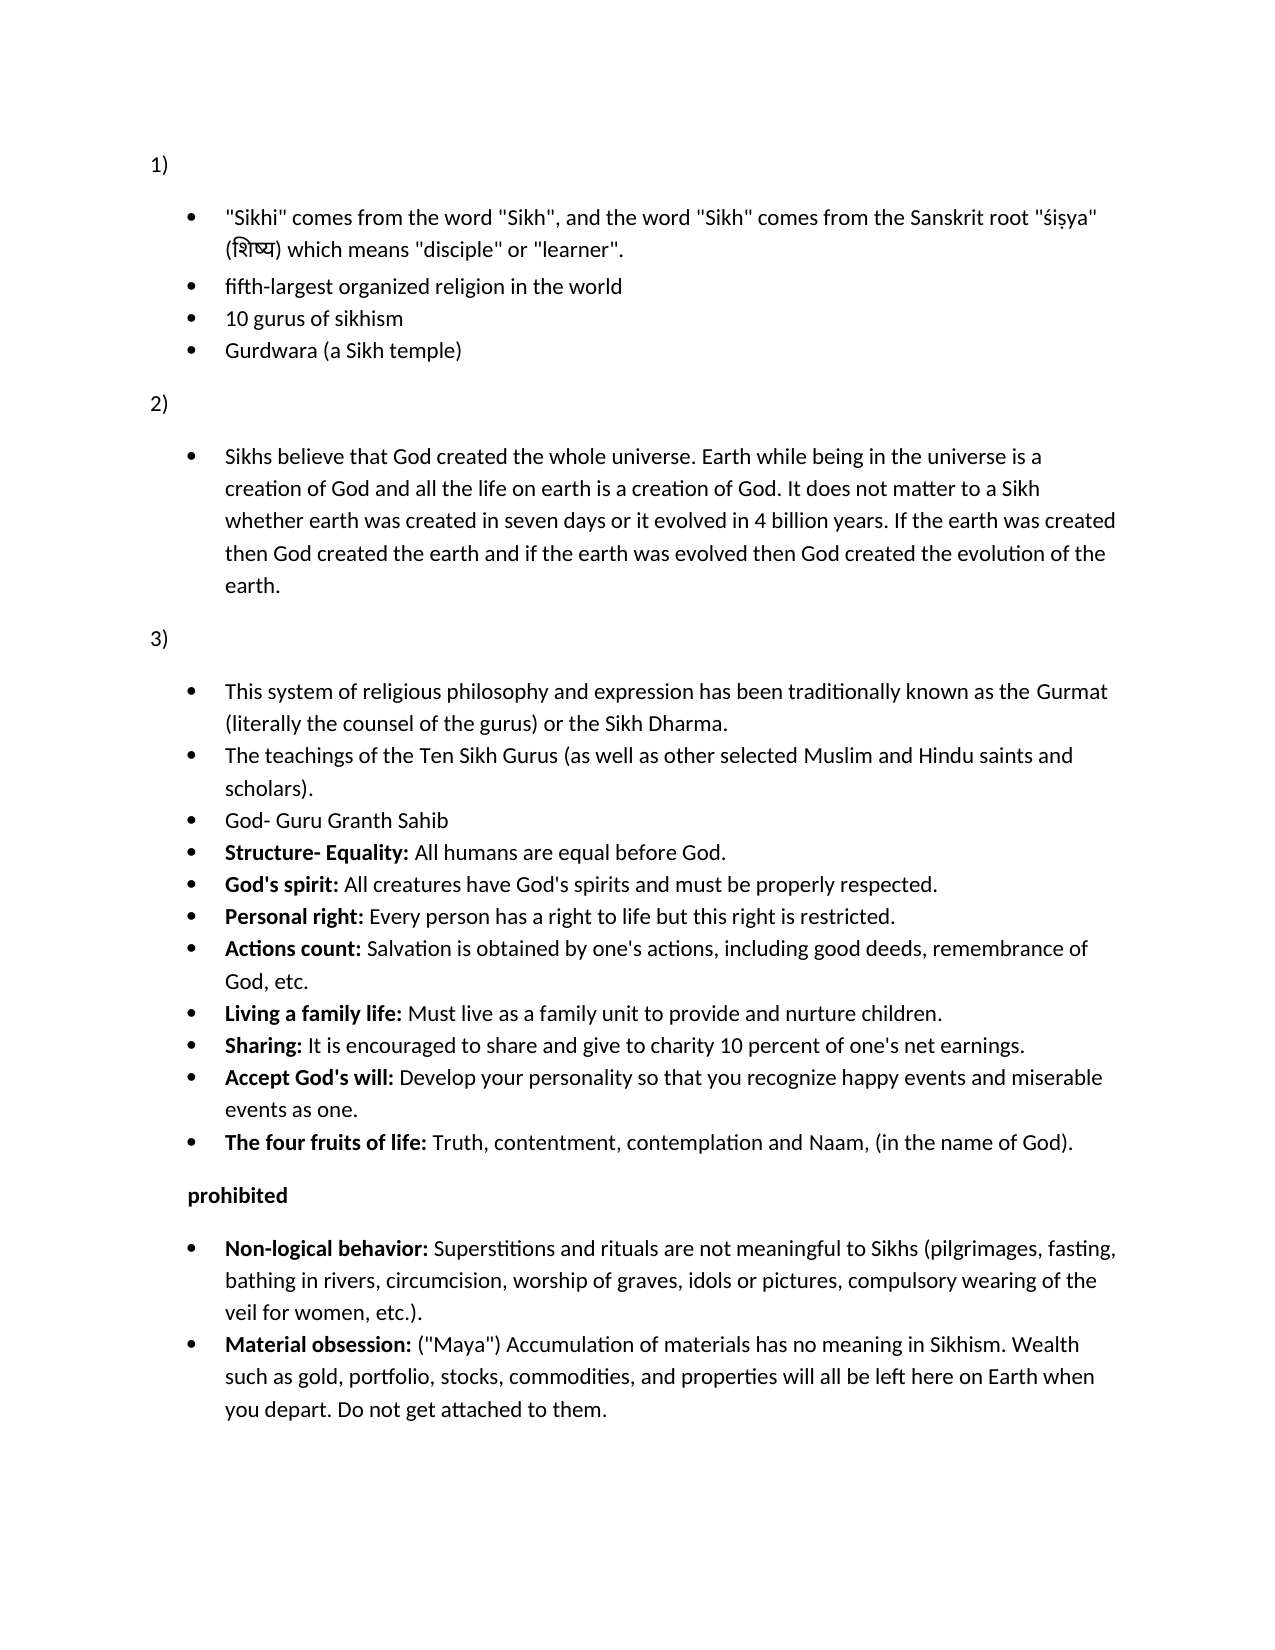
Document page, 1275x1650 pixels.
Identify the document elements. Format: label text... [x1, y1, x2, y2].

list Living a family life: Must live as a family unit to provide and nurture children. [187, 999, 1125, 1027]
list Structure- Equality: All humans are equal before God. [187, 838, 1125, 866]
list The four fruits of life: Truth, contentment, contemplation and Naam, (in the name of God). [187, 1128, 1125, 1156]
list This system of religious philosophy and expression has been traditionally known as the Gurmat (literally the counsel of the gurus) or the Sikh Dharma. [187, 677, 1125, 737]
list God- Guru Granth Sahib [187, 806, 1125, 834]
list fifth-largest organized religion in the world [187, 272, 1125, 300]
list Accept God's will: Develop your personality so that you recognize happy events and miserable events as one. [187, 1063, 1125, 1123]
list Gurdwara (a Sikh temple) [187, 336, 1125, 364]
list The teachings of the Ten Sikh Gurus (as well as other selected Muslim and Hindu saints and scholars). [187, 741, 1125, 802]
list 10 gurus of sikhism [187, 304, 1125, 332]
list Material obsession: ("Maya") Accumulation of materials has no meaning in Sikhism. Wealth such as gold, portfolio, stocks, commodities, and properties will all be left here on Earth when you depart. Do not get attached to them. [187, 1330, 1125, 1423]
text 1) [150, 150, 1125, 178]
list Actions count: Salvation is obtained by one's actions, including good deeds, remembrance of God, etc. [187, 934, 1125, 995]
list God's spirit: All creatures have God's spirits and must be properly respected. [187, 870, 1125, 898]
list Non-logical behavior: Superstitions and rituals are not meaningful to Sikhs (pilgrimages, fasting, bathing in rivers, circumcision, worship of graves, idols or pictures, compulsory wearing of the veil for women, etc.). [187, 1234, 1125, 1326]
list "Sikhi" comes from the word "Sikh", and the word "Sikh" comes from the Sanskrit root "śiṣya" (शिष्य) which means "disciple" or "learner". [187, 203, 1125, 267]
text 2) [150, 389, 1125, 417]
list Sikhs believe that God created the whole universe. Earth while being in the universe is a creation of God and all the life on earth is a creation of God. It does not matter to a Sikh whether earth was created in seven days or it evolved in 4 billion years. If the earth was created then God created the earth and if the earth was evolved then God created the evolution of the earth. [187, 442, 1125, 599]
text prohibited [187, 1181, 1125, 1209]
text 3) [150, 624, 1125, 652]
list Sharing: It is encouraged to share and give to charity 10 percent of one's net earnings. [187, 1031, 1125, 1059]
list Personal right: Every person has a right to life but this right is restricted. [187, 902, 1125, 930]
